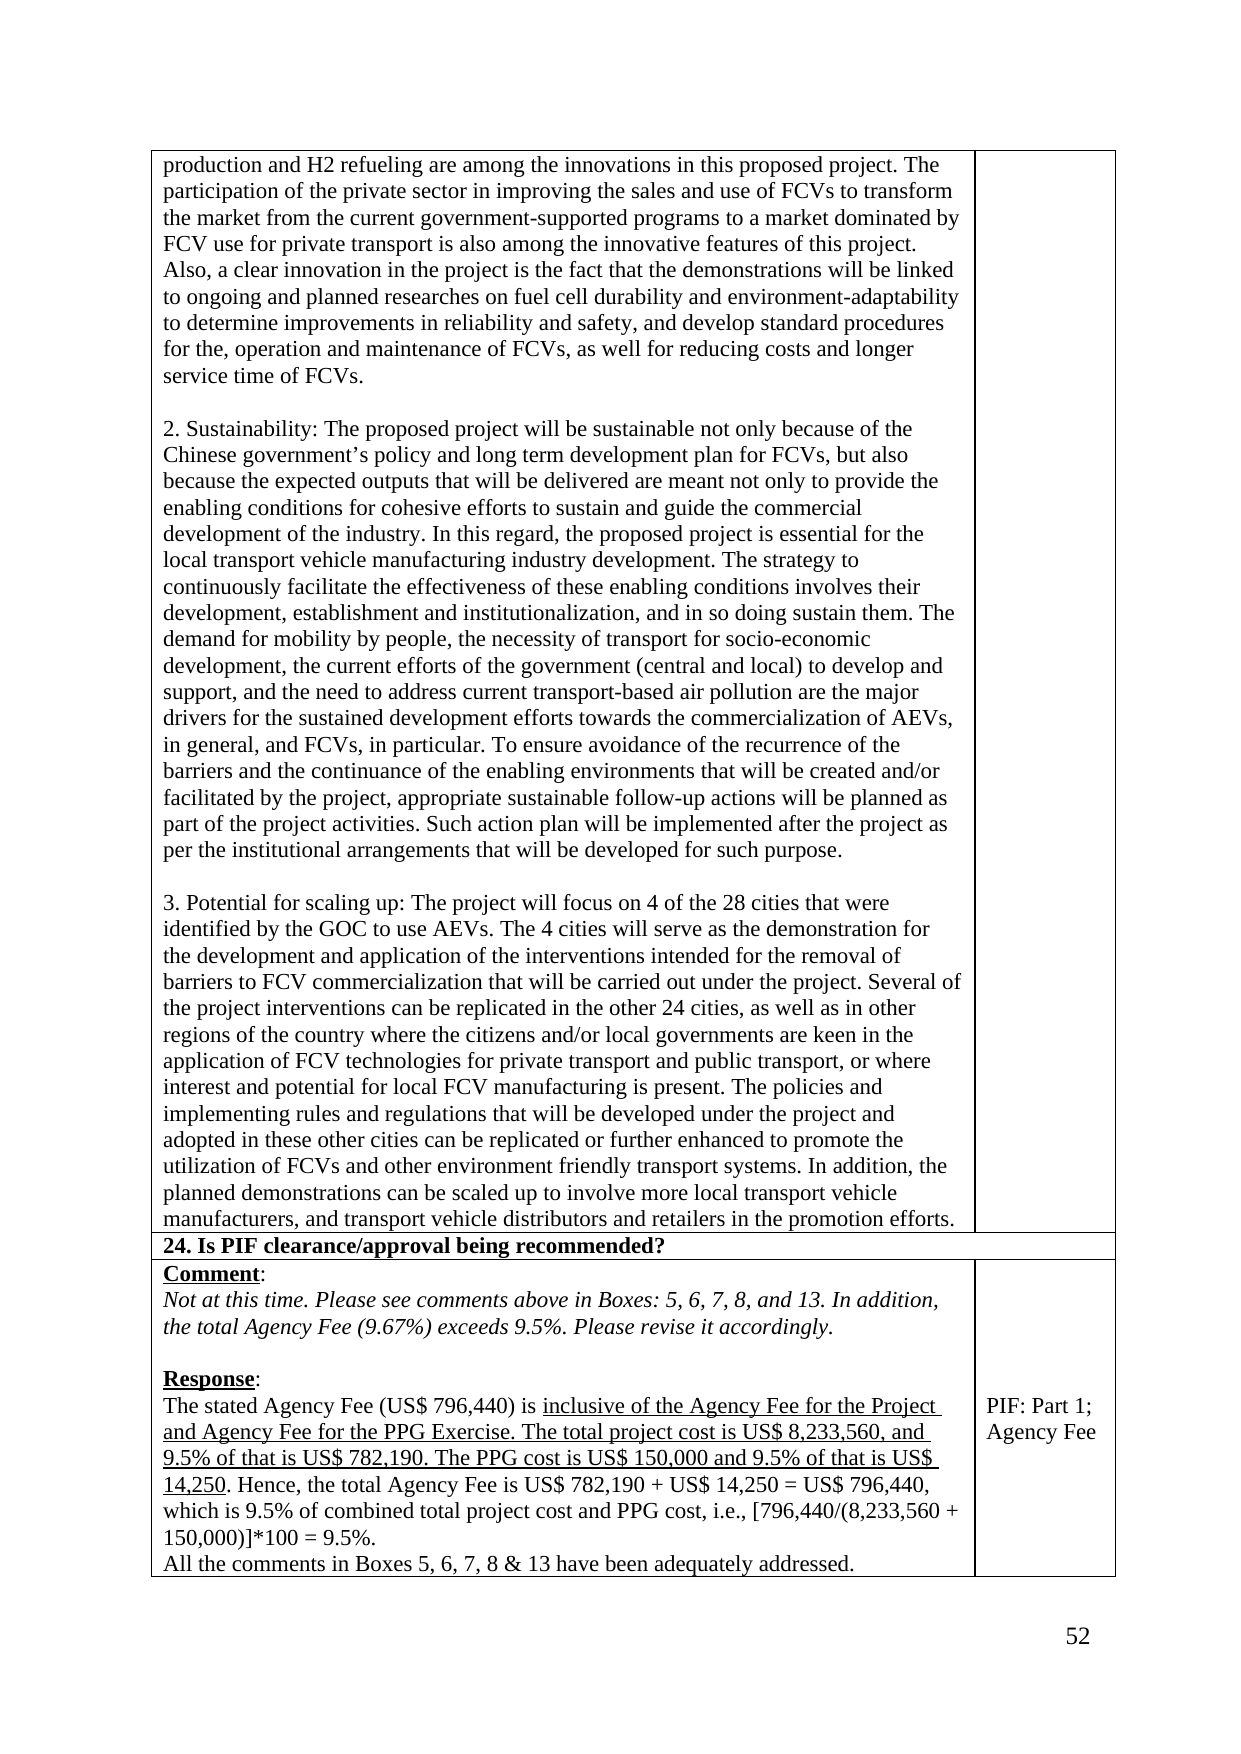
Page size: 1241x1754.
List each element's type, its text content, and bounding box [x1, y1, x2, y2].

table_cell PIF: Part 1; Agency Fee [976, 1260, 1115, 1576]
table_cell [152, 151, 974, 1232]
table_cell 24. Is PIF clearance/approval being recommended? [152, 1233, 1115, 1259]
table_cell Comment: Not at this time. Please see comments above in Boxes: 5, 6, 7, 8, and 13. In addition, the total Agency Fee (9.67%) exceeds 9.5%. Please revise it accordingly. Response: The stated Agency Fee (US$ 796,440) is inclusive of the Agency Fee for the Project and Agency Fee for the PPG Exercise. The total project cost is US$ 8,233,560, and 9.5% of that is US$ 782,190. The PPG cost is US$ 150,000 and 9.5% of that is US$ 14,250. Hence, the total Agency Fee is US$ 782,190 + US$ 14,250 = US$ 796,440, which is 9.5% of combined total project cost and PPG cost, i.e., [796,440/(8,233,560 + 150,000)]*100 = 9.5%. All the comments in Boxes 5, 6, 7, 8 & 13 have been adequately addressed. [152, 1260, 974, 1576]
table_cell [976, 151, 1115, 1232]
